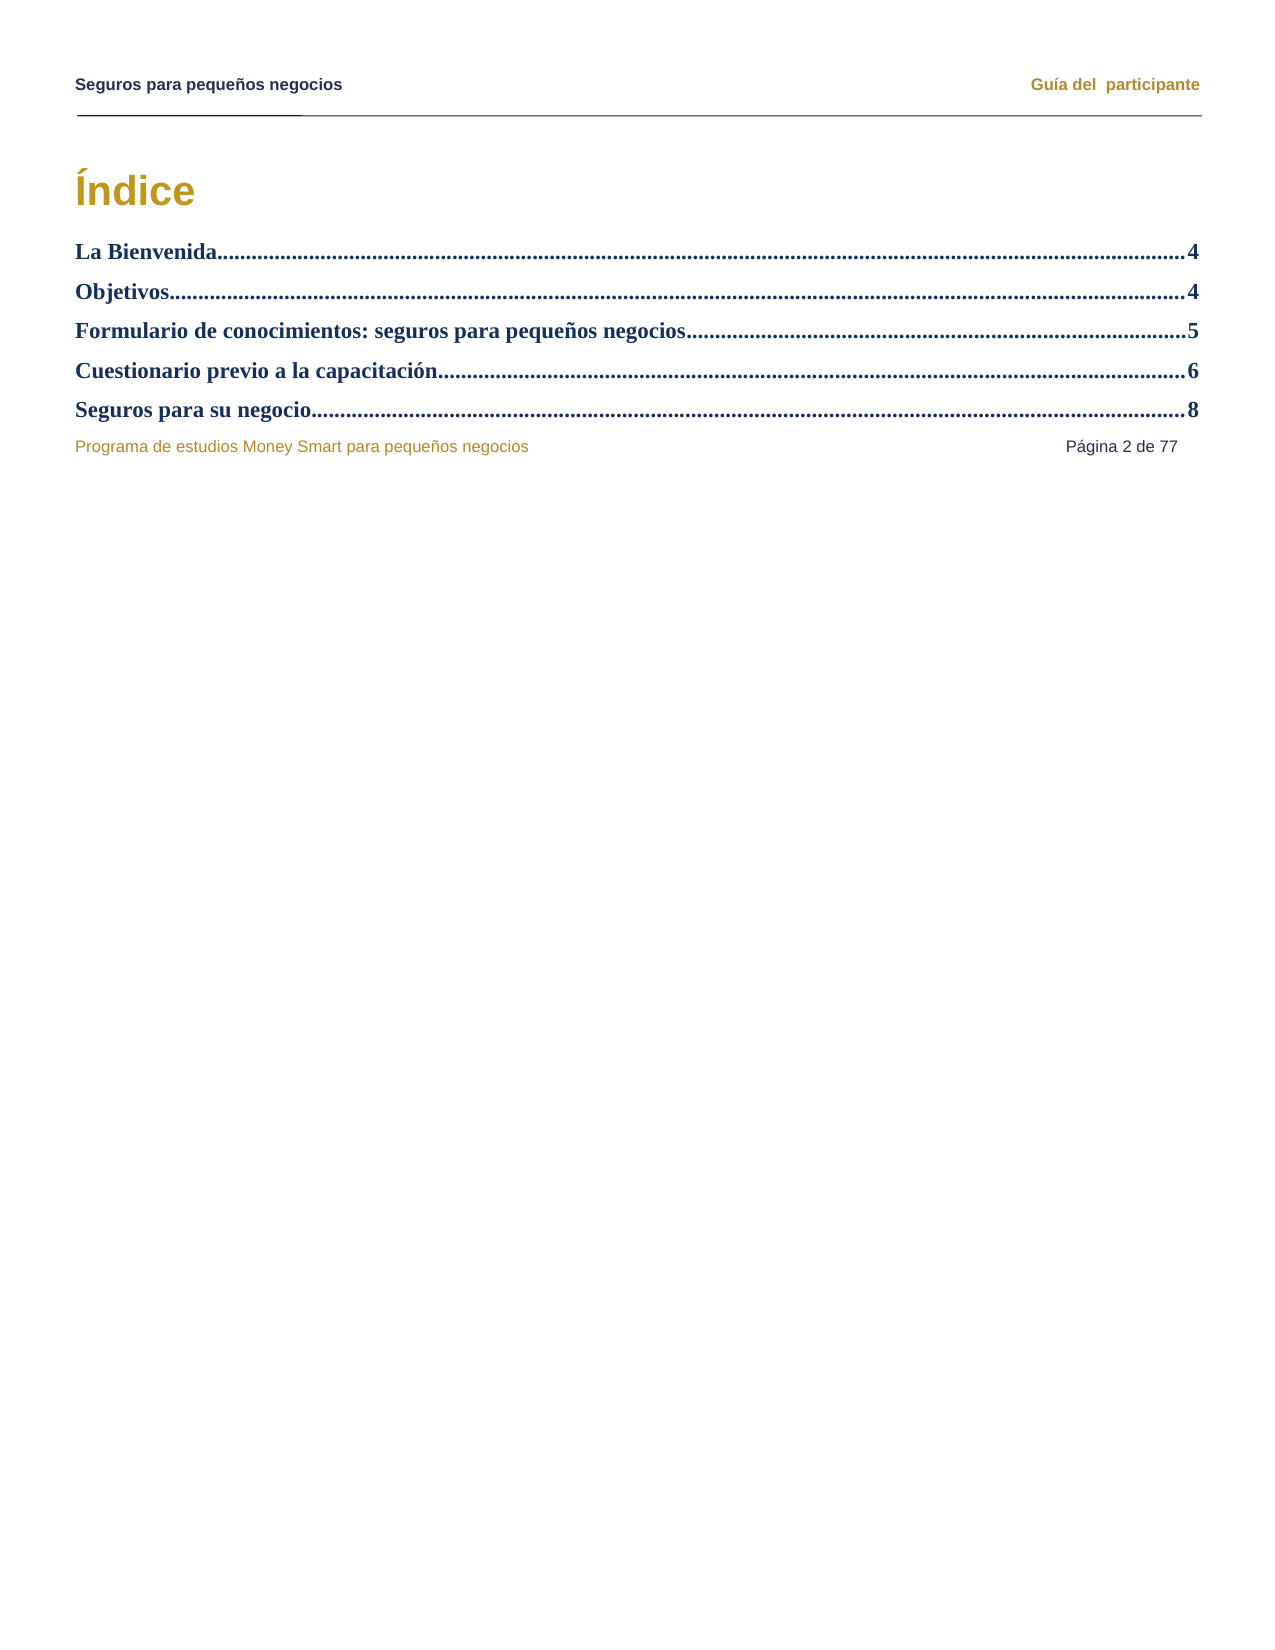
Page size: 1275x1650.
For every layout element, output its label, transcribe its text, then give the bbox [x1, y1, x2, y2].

text Índice [75, 167, 1200, 214]
text Objetivos 4 [75, 278, 1200, 304]
text Cuestionario previo a la capacitación 6 [75, 357, 1200, 383]
text Seguros para su negocio 8 [75, 396, 1200, 423]
text Formulario de conocimientos: seguros para pequeños negocios 5 [75, 317, 1200, 344]
text La Bienvenida 4 [75, 238, 1200, 265]
